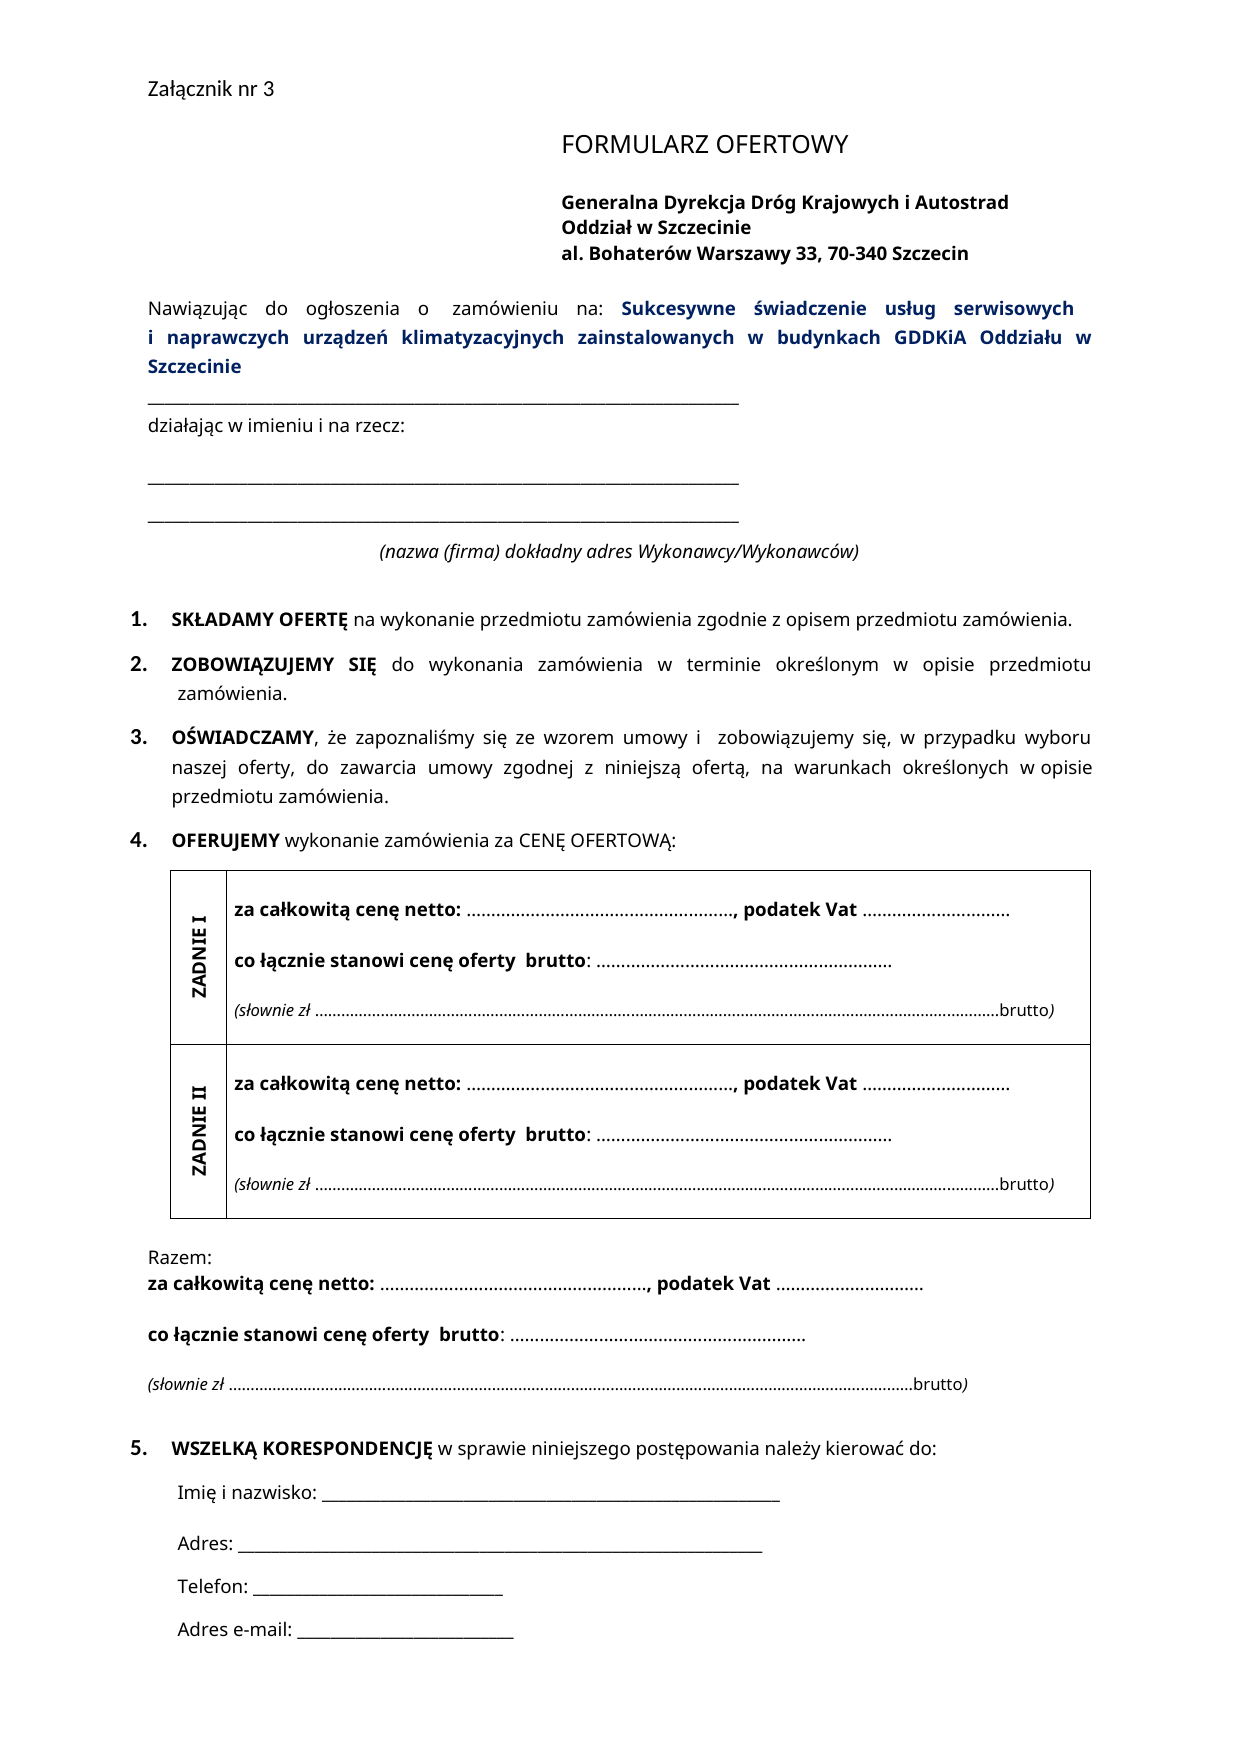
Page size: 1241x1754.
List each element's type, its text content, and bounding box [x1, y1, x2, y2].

text _______________________________________________________________________ [148, 383, 1092, 408]
table_header ZADNIE I [171, 871, 226, 1044]
list WSZELKĄ KORESPONDENCJĘ w sprawie niniejszego postępowania należy kierować do: [148, 1433, 1092, 1461]
text Adres e-mail: __________________________ [177, 1617, 1092, 1642]
list ZOBOWIĄZUJEMY SIĘ do wykonania zamówienia w terminie określonym w opisie przedmiotu zamówienia. [148, 649, 1092, 706]
text _______________________________________________________________________ [148, 462, 1092, 488]
text Telefon: ______________________________ [177, 1573, 1092, 1599]
table_cell ZADNIE II [171, 1045, 226, 1218]
text Razem: [148, 1244, 1092, 1270]
text za całkowitą cenę netto: ………………………………………………, podatek Vat ………………………… [148, 1270, 1092, 1296]
table_header za całkowitą cenę netto: ………………………………………………, podatek Vat ………………………… co łącznie stanowi cenę oferty brutto: …………………………………………………… (słownie zł …………………………………………………………………………………………………………………………………………brutto) [227, 871, 1090, 1044]
list OŚWIADCZAMY, że zapoznaliśmy się ze wzorem umowy i zobowiązujemy się, w przypadku wyboru naszej oferty, do zawarcia umowy zgodnej z niniejszą ofertą, na warunkach określonych w opisie przedmiotu zamówienia. [148, 722, 1092, 809]
text działając w imieniu i na rzecz: [148, 412, 1092, 437]
text Oddział w Szczecinie [561, 214, 1092, 240]
text (słownie zł …………………………………………………………………………………………………………………………………………brutto) [148, 1372, 1092, 1395]
text _______________________________________________________________________ [148, 500, 1092, 526]
text al. Bohaterów Warszawy 33, 70-340 Szczecin [561, 240, 1092, 266]
table_cell za całkowitą cenę netto: ………………………………………………, podatek Vat ………………………… co łącznie stanowi cenę oferty brutto: …………………………………………………… (słownie zł …………………………………………………………………………………………………………………………………………brutto) [227, 1045, 1090, 1218]
text Generalna Dyrekcja Dróg Krajowych i Autostrad [561, 189, 1092, 214]
text Adres: _______________________________________________________________ [177, 1530, 1092, 1556]
list OFERUJEMY wykonanie zamówienia za CENĘ OFERTOWĄ: [148, 825, 1092, 853]
list SKŁADAMY OFERTĘ na wykonanie przedmiotu zamówienia zgodnie z opisem przedmiotu zamówienia. [148, 604, 1092, 632]
text FORMULARZ OFERTOWY [561, 127, 1092, 161]
text Nawiązując do ogłoszenia o zamówieniu na: Sukcesywne świadczenie usług serwisowych i naprawczych urządzeń klimatyzacyjnych zainstalowanych w budynkach GDDKiA Oddziału w Szczecinie [148, 295, 1092, 379]
text co łącznie stanowi cenę oferty brutto: …………………………………………………… [148, 1321, 1092, 1347]
text (nazwa (firma) dokładny adres Wykonawcy/Wykonawców) [148, 538, 1092, 592]
text Imię i nazwisko: _______________________________________________________ [177, 1479, 1092, 1504]
